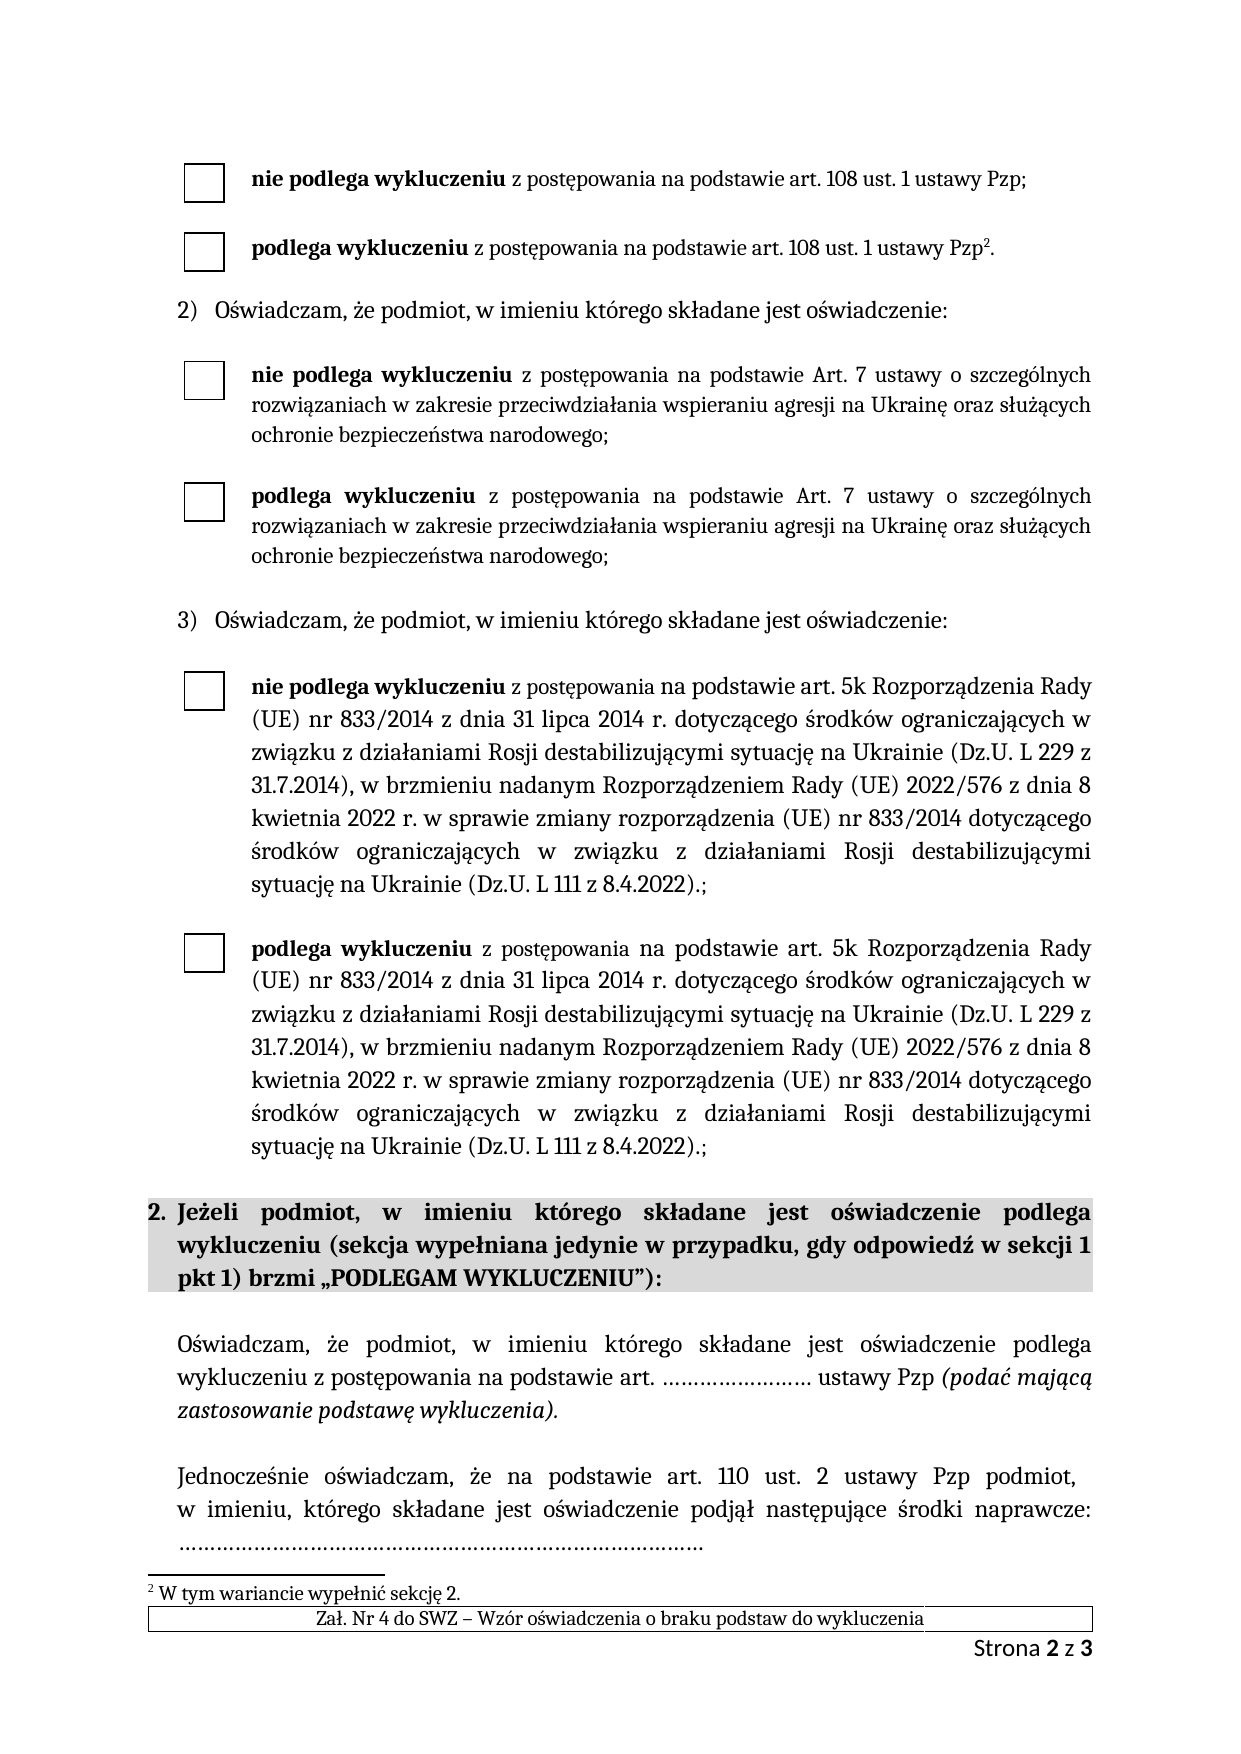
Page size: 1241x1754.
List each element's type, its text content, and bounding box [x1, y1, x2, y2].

list podlega wykluczeniu z postępowania na podstawie art. 108 ust. 1 ustawy Pzp. [251, 235, 1093, 261]
list nie podlega wykluczeniu z postępowania na podstawie art. 108 ust. 1 ustawy Pzp; [251, 166, 1093, 192]
text nie podlega wykluczeniu z postępowania na podstawie Art. 7 ustawy o szczególnych rozwiązaniach w zakresie przeciwdziałania wspieraniu agresji na Ukrainę oraz służących ochronie bezpieczeństwa narodowego; [153, 362, 1093, 448]
text podlega wykluczeniu z postępowania na podstawie art. 5k Rozporządzenia Rady (UE) nr 833/2014 z dnia 31 lipca 2014 r. dotyczącego środków ograniczających w związku z działaniami Rosji destabilizującymi sytuację na Ukrainie (Dz.U. L 229 z 31.7.2014), w brzmieniu nadanym Rozporządzeniem Rady (UE) 2022/576 z dnia 8 kwietnia 2022 r. w sprawie zmiany rozporządzenia (UE) nr 833/2014 dotyczącego środków ograniczających w związku z działaniami Rosji destabilizującymi sytuację na Ukrainie (Dz.U. L 111 z 8.4.2022).; [153, 933, 1093, 1160]
list Jeżeli podmiot, w imieniu którego składane jest oświadczenie podlega wykluczeniu (sekcja wypełniana jedynie w przypadku, gdy odpowiedź w sekcji 1 pkt 1) brzmi „PODLEGAM WYKLUCZENIU”): [148, 1198, 1093, 1292]
list Jednocześnie oświadczam, że na podstawie art. 110 ust. 2 ustawy Pzp podmiot, w imieniu, którego składane jest oświadczenie podjął następujące środki naprawcze: ………………………………………………………………………… [177, 1462, 1093, 1557]
text podlega wykluczeniu z postępowania na podstawie Art. 7 ustawy o szczególnych rozwiązaniach w zakresie przeciwdziałania wspieraniu agresji na Ukrainę oraz służących ochronie bezpieczeństwa narodowego; [153, 482, 1093, 569]
list Oświadczam, że podmiot, w imieniu którego składane jest oświadczenie: [177, 606, 1093, 635]
list Oświadczam, że podmiot, w imieniu którego składane jest oświadczenie: [177, 296, 1093, 324]
text nie podlega wykluczeniu z postępowania na podstawie art. 5k Rozporządzenia Rady (UE) nr 833/2014 z dnia 31 lipca 2014 r. dotyczącego środków ograniczających w związku z działaniami Rosji destabilizującymi sytuację na Ukrainie (Dz.U. L 229 z 31.7.2014), w brzmieniu nadanym Rozporządzeniem Rady (UE) 2022/576 z dnia 8 kwietnia 2022 r. w sprawie zmiany rozporządzenia (UE) nr 833/2014 dotyczącego środków ograniczających w związku z działaniami Rosji destabilizującymi sytuację na Ukrainie (Dz.U. L 111 z 8.4.2022).; [153, 672, 1093, 899]
list Oświadczam, że podmiot, w imieniu którego składane jest oświadczenie podlega wykluczeniu z postępowania na podstawie art. …………………… ustawy Pzp (podać mającą zastosowanie podstawę wykluczenia). [177, 1330, 1093, 1424]
